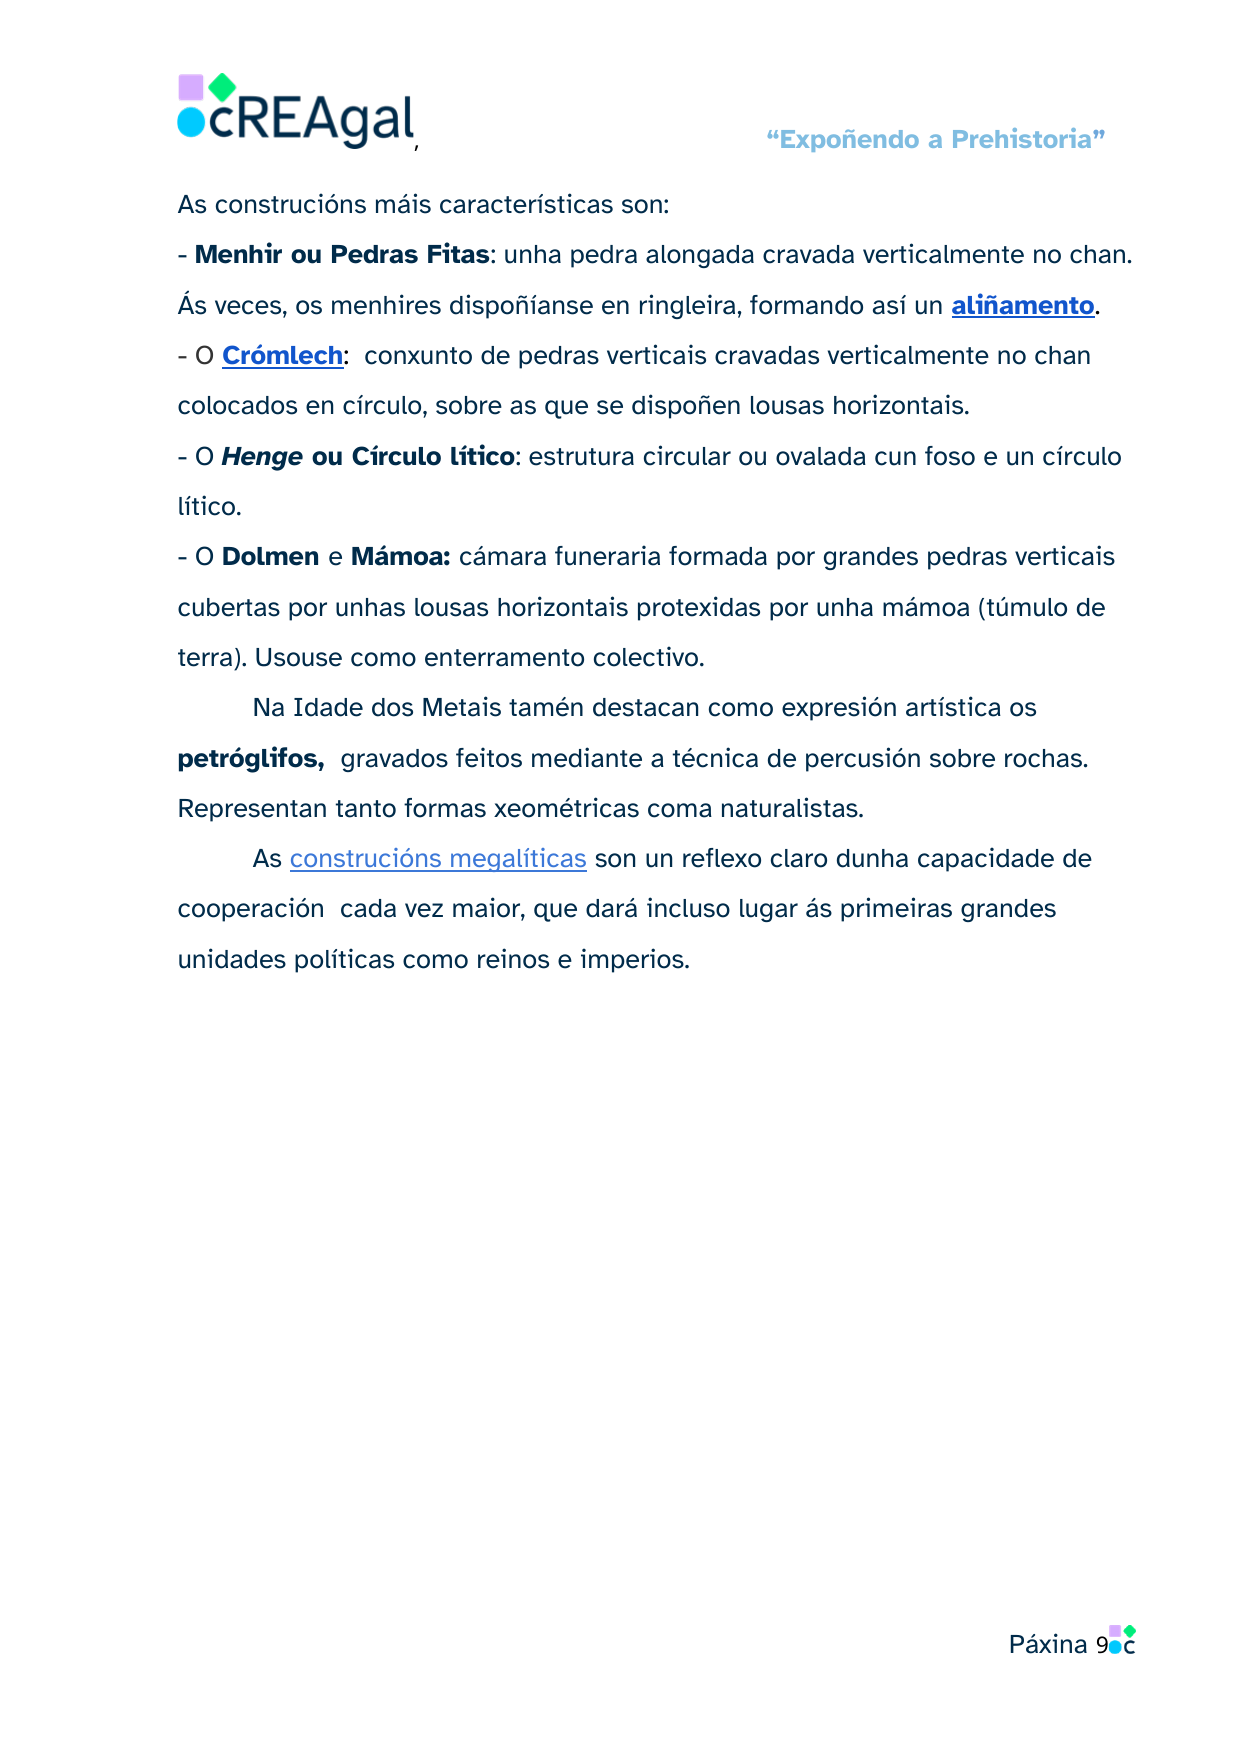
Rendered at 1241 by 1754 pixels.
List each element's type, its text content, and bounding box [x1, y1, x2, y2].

text - Menhir ou Pedras Fitas: unha pedra alongada cravada verticalmente no chan. Ás veces, os menhires dispoñíanse en ringleira, formando así un aliñamento. [177, 238, 1136, 322]
picture [177, 73, 414, 149]
text As construcións máis características son: [177, 188, 1136, 221]
text As construcións megalíticas son un reflexo claro dunha capacidade de cooperación cada vez maior, que dará incluso lugar ás primeiras grandes unidades políticas como reinos e imperios. [177, 842, 1136, 976]
text - O Crómlech: conxunto de pedras verticais cravadas verticalmente no chan colocados en círculo, sobre as que se dispoñen lousas horizontais. [177, 339, 1136, 423]
picture [1108, 1625, 1136, 1654]
text Na Idade dos Metais tamén destacan como expresión artística os petróglifos, gravados feitos mediante a técnica de percusión sobre rochas. Representan tanto formas xeométricas coma naturalistas. [177, 691, 1136, 825]
text - O Henge ou Círculo lítico: estrutura circular ou ovalada cun foso e un círculo lítico. [177, 439, 1136, 523]
text - O Dolmen e Mámoa: cámara funeraria formada por grandes pedras verticais cubertas por unhas lousas horizontais protexidas por unha mámoa (túmulo de terra). Usouse como enterramento colectivo. [177, 540, 1136, 674]
